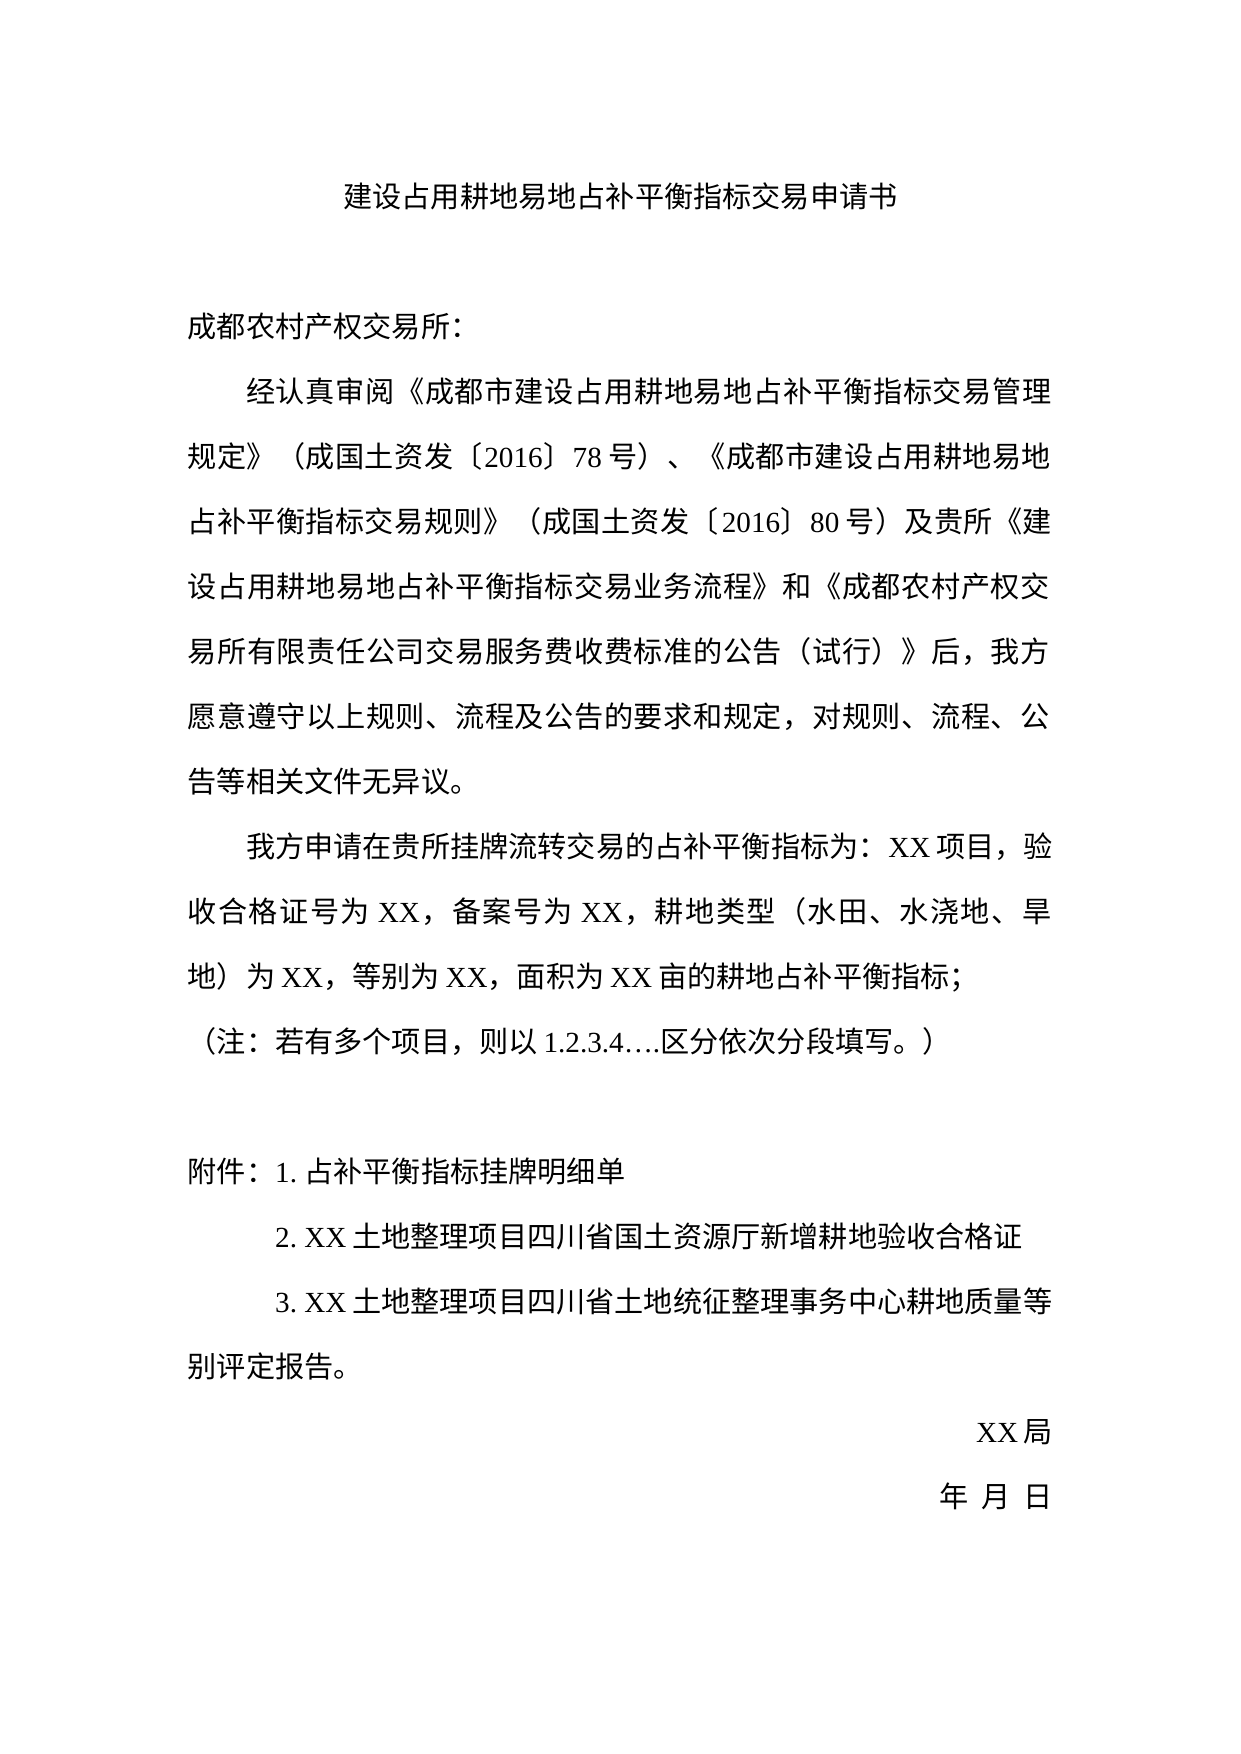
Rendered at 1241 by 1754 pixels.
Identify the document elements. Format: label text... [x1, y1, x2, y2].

text 附件：1. 占补平衡指标挂牌明细单 [187, 1137, 1053, 1202]
text 经认真审阅《成都市建设占用耕地易地占补平衡指标交易管理规定》（成国土资发〔2016〕78号）、《成都市建设占用耕地易地占补平衡指标交易规则》（成国土资发〔2016〕80号）及贵所《建设占用耕地易地占补平衡指标交易业务流程》和《成都农村产权交易所有限责任公司交易服务费收费标准的公告（试行）》后，我方愿意遵守以上规则、流程及公告的要求和规定，对规则、流程、公告等相关文件无异议。 [187, 357, 1053, 812]
text 2. XX土地整理项目四川省国土资源厅新增耕地验收合格证 [187, 1202, 1053, 1267]
text XX局 [187, 1397, 1053, 1462]
text （注：若有多个项目，则以1.2.3.4….区分依次分段填写。） [187, 1007, 1053, 1072]
text 建设占用耕地易地占补平衡指标交易申请书 [187, 162, 1053, 227]
text 3. XX土地整理项目四川省土地统征整理事务中心耕地质量等别评定报告。 [187, 1267, 1053, 1397]
text 年 月 日 [187, 1462, 1053, 1527]
text 成都农村产权交易所： [187, 292, 1053, 357]
text 我方申请在贵所挂牌流转交易的占补平衡指标为：XX项目，验收合格证号为XX，备案号为XX，耕地类型（水田、水浇地、旱地）为XX，等别为XX，面积为XX亩的耕地占补平衡指标； [187, 812, 1053, 1007]
